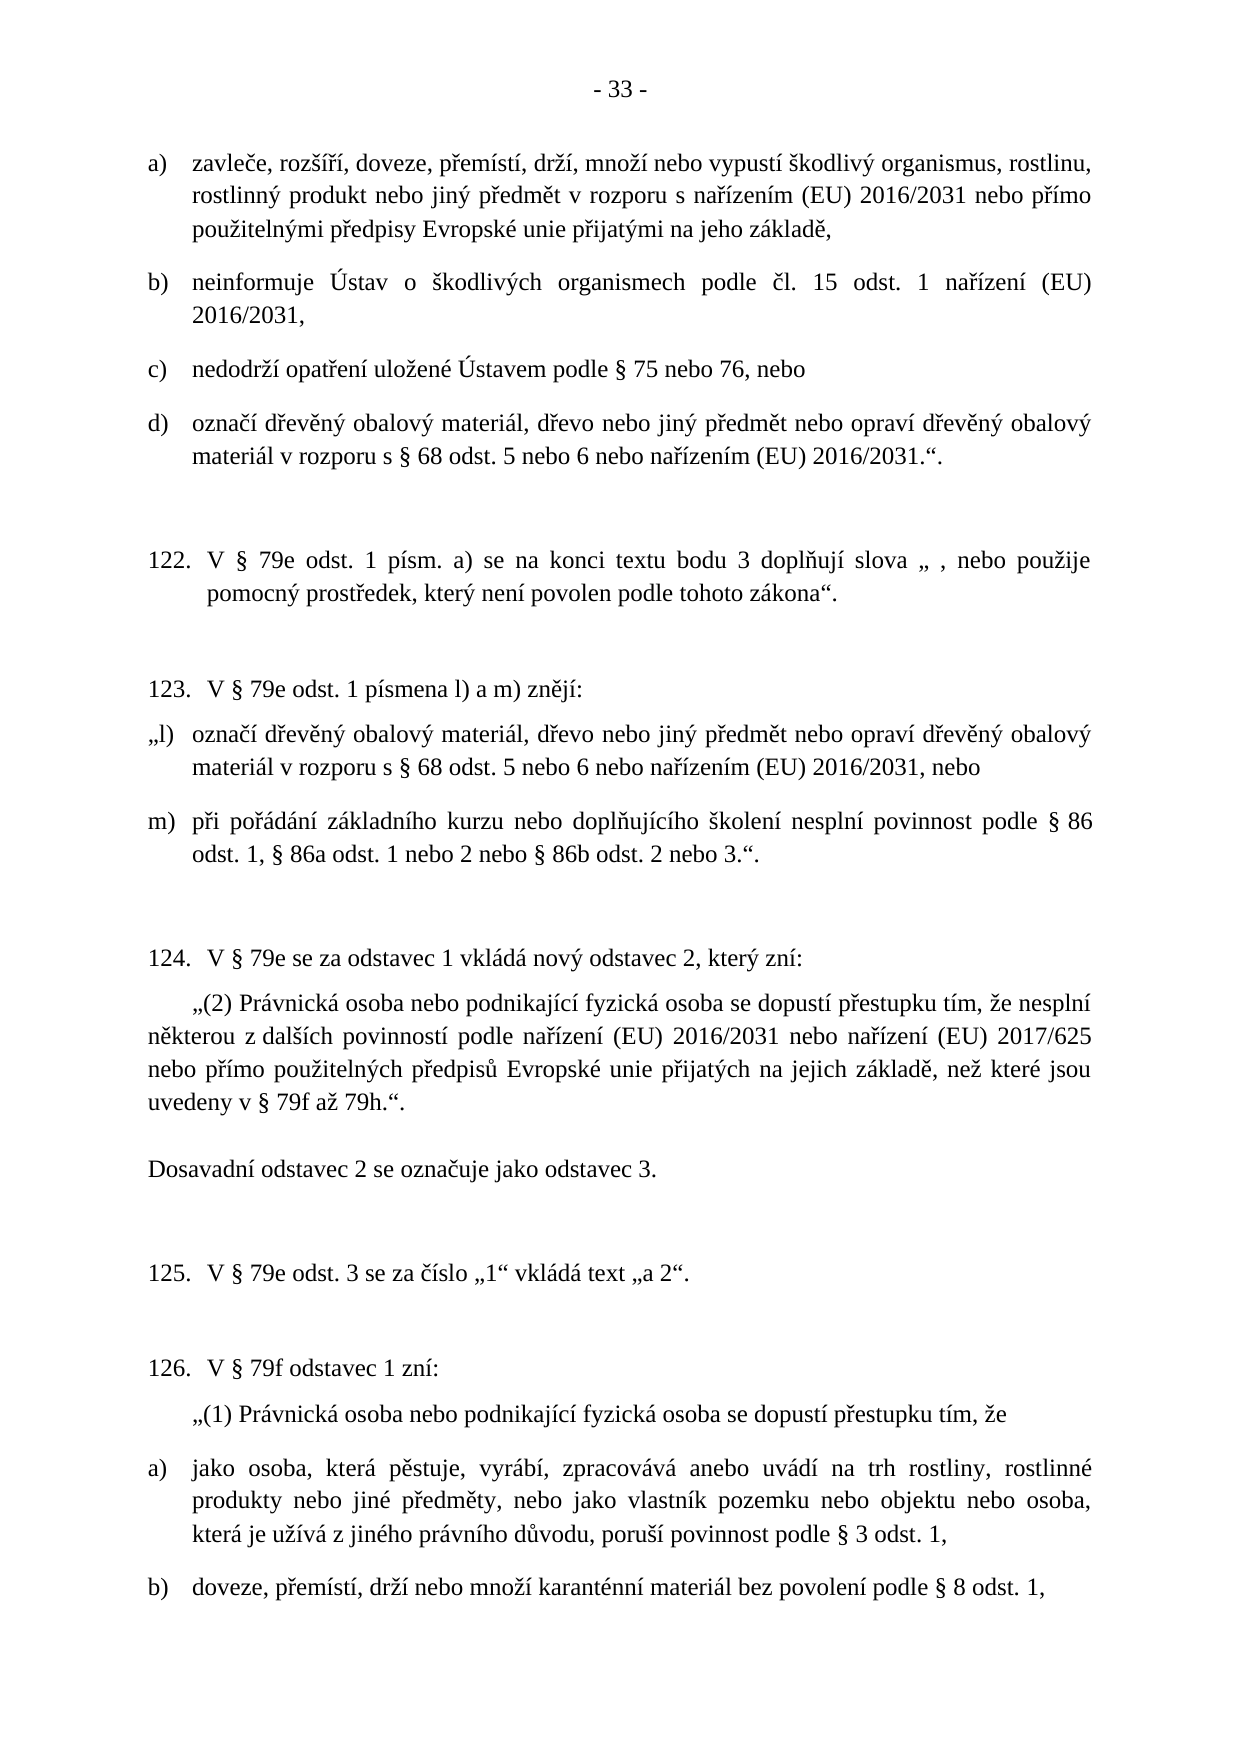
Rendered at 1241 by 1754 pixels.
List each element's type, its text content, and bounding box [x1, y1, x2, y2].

text V § 79e odst. 3 se za číslo „1“ vkládá text „a 2“. [148, 1258, 1093, 1286]
list zavleče, rozšíří, doveze, přemístí, drží, množí nebo vypustí škodlivý organismus, rostlinu, rostlinný produkt nebo jiný předmět v rozporu s nařízením (EU) 2016/2031 nebo přímo použitelnými předpisy Evropské unie přijatými na jeho základě, [148, 148, 1093, 242]
list neinformuje Ústav o škodlivých organismech podle čl. 15 odst. 1 nařízení (EU) 2016/2031, [148, 267, 1093, 329]
text V § 79e odst. 1 písm. a) se na konci textu bodu 3 doplňují slova „ , nebo použije pomocný prostředek, který není povolen podle tohoto zákona“. [148, 545, 1093, 607]
text „(2) Právnická osoba nebo podnikající fyzická osoba se dopustí přestupku tím, že nesplní některou z dalších povinností podle nařízení (EU) 2016/2031 nebo nařízení (EU) 2017/625 nebo přímo použitelných předpisů Evropské unie přijatých na jejich základě, než které jsou uvedeny v § 79f až 79h.“. [148, 988, 1093, 1116]
text V § 79e se za odstavec 1 vkládá nový odstavec 2, který zní: [148, 943, 1093, 972]
text V § 79e odst. 1 písmena l) a m) znějí: [148, 674, 1093, 702]
text „(1) Právnická osoba nebo podnikající fyzická osoba se dopustí přestupku tím, že [148, 1399, 1093, 1427]
text Dosavadní odstavec 2 se označuje jako odstavec 3. [148, 1154, 1093, 1183]
text m) při pořádání základního kurzu nebo doplňujícího školení nesplní povinnost podle § 86 odst. 1, § 86a odst. 1 nebo 2 nebo § 86b odst. 2 nebo 3.“. [148, 806, 1093, 868]
list doveze, přemístí, drží nebo množí karanténní materiál bez povolení podle § 8 odst. 1, [148, 1572, 1093, 1601]
text V § 79f odstavec 1 zní: [148, 1353, 1093, 1382]
list nedodrží opatření uložené Ústavem podle § 75 nebo 76, nebo [148, 354, 1093, 383]
list jako osoba, která pěstuje, vyrábí, zpracovává anebo uvádí na trh rostliny, rostlinné produkty nebo jiné předměty, nebo jako vlastník pozemku nebo objektu nebo osoba, která je užívá z jiného právního důvodu, poruší povinnost podle § 3 odst. 1, [148, 1453, 1093, 1547]
list označí dřevěný obalový materiál, dřevo nebo jiný předmět nebo opraví dřevěný obalový materiál v rozporu s § 68 odst. 5 nebo 6 nebo nařízením (EU) 2016/2031.“. [148, 408, 1093, 470]
text „l) označí dřevěný obalový materiál, dřevo nebo jiný předmět nebo opraví dřevěný obalový materiál v rozporu s § 68 odst. 5 nebo 6 nebo nařízením (EU) 2016/2031, nebo [148, 719, 1093, 781]
